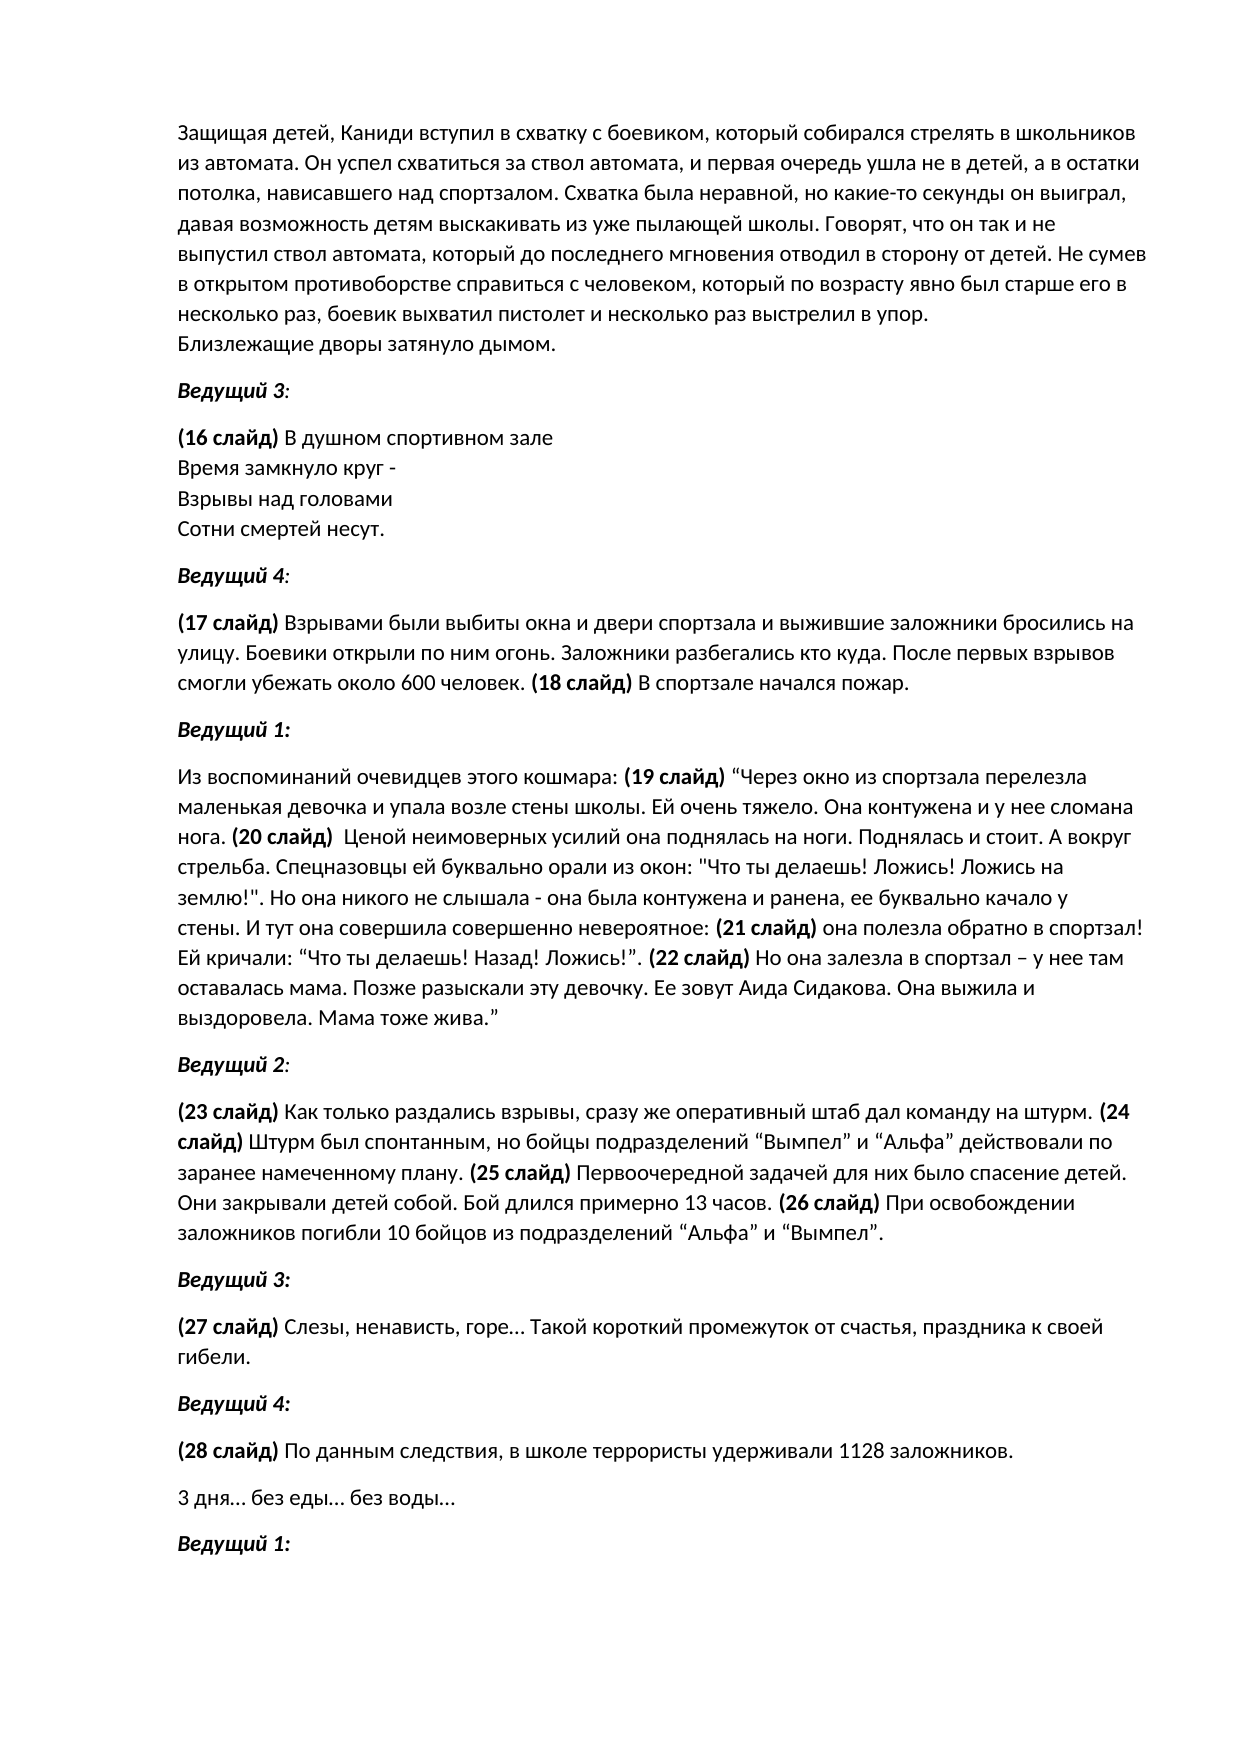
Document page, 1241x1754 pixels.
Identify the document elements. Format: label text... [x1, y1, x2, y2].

text Ведущий 4: [177, 1389, 1152, 1417]
text (16 слайд) В душном спортивном зале Время замкнуло круг - Взрывы над головами Сотни смертей несут. [177, 423, 1152, 542]
text Из воспоминаний очевидцев этого кошмара: (19 слайд) “Через окно из спортзала перелезла маленькая девочка и упала возле стены школы. Ей очень тяжело. Она контужена и у нее сломана нога. (20 слайд) Ценой неимоверных усилий она поднялась на ноги. Поднялась и стоит. А вокруг стрельба. Спецназовцы ей буквально орали из окон: "Что ты делаешь! Ложись! Ложись на землю!". Но она никого не слышала - она была контужена и ранена, ее буквально качало у стены. И тут она совершила совершенно невероятное: (21 слайд) она полезла обратно в спортзал! Ей кричали: “Что ты делаешь! Назад! Ложись!”. (22 слайд) Но она залезла в спортзал – у нее там оставалась мама. Позже разыскали эту девочку. Ее зовут Аида Сидакова. Она выжила и выздоровела. Мама тоже жива.” [177, 762, 1152, 1032]
text Ведущий 1: [177, 1529, 1152, 1558]
text Ведущий 3: [177, 1265, 1152, 1293]
text Ведущий 3: [177, 376, 1152, 404]
text Ведущий 2: [177, 1050, 1152, 1078]
text Ведущий 1: [177, 715, 1152, 743]
text (27 слайд) Слезы, ненависть, горе… Такой короткий промежуток от счастья, праздника к своей гибели. [177, 1312, 1152, 1370]
text (28 слайд) По данным следствия, в школе террористы удерживали 1128 заложников. [177, 1436, 1152, 1464]
text 3 дня… без еды… без воды… [177, 1483, 1152, 1511]
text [177, 118, 1152, 358]
text Ведущий 4: [177, 561, 1152, 589]
text (23 слайд) Как только раздались взрывы, сразу же оперативный штаб дал команду на штурм. (24 слайд) Штурм был спонтанным, но бойцы подразделений “Вымпел” и “Альфа” действовали по заранее намеченному плану. (25 слайд) Первоочередной задачей для них было спасение детей. Они закрывали детей собой. Бой длился примерно 13 часов. (26 слайд) При освобождении заложников погибли 10 бойцов из подразделений “Альфа” и “Вымпел”. [177, 1097, 1152, 1246]
text (17 слайд) Взрывами были выбиты окна и двери спортзала и выжившие заложники бросились на улицу. Боевики открыли по ним огонь. Заложники разбегались кто куда. После первых взрывов смогли убежать около 600 человек. (18 слайд) В спортзале начался пожар. [177, 608, 1152, 696]
